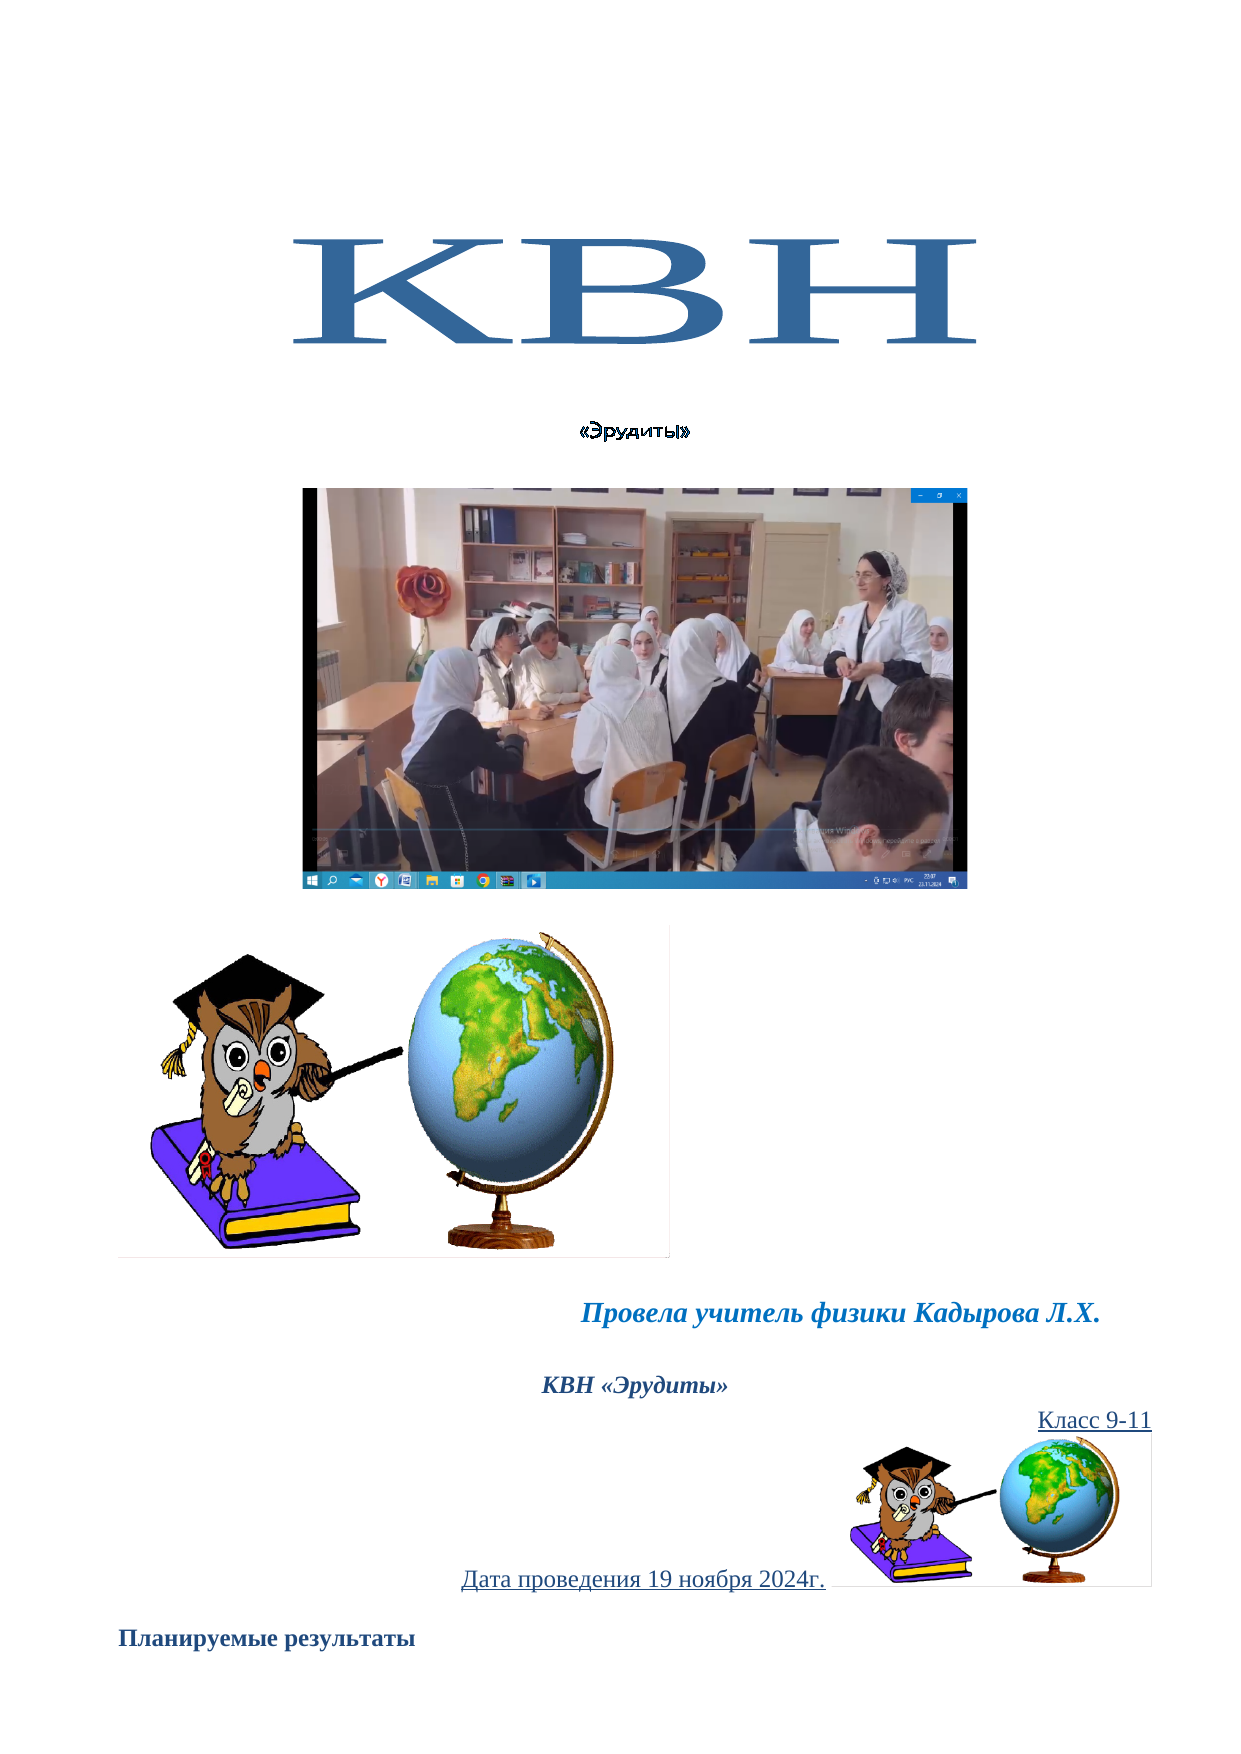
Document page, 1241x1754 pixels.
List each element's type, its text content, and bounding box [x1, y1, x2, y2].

text Планируемые результаты [118, 1623, 1152, 1652]
text Провела учитель физики Кадырова Л.Х. [118, 1295, 1152, 1328]
picture [831, 1433, 1152, 1587]
text КВН «Эрудиты» [118, 1370, 1152, 1399]
picture [302, 488, 968, 889]
picture [118, 925, 670, 1258]
